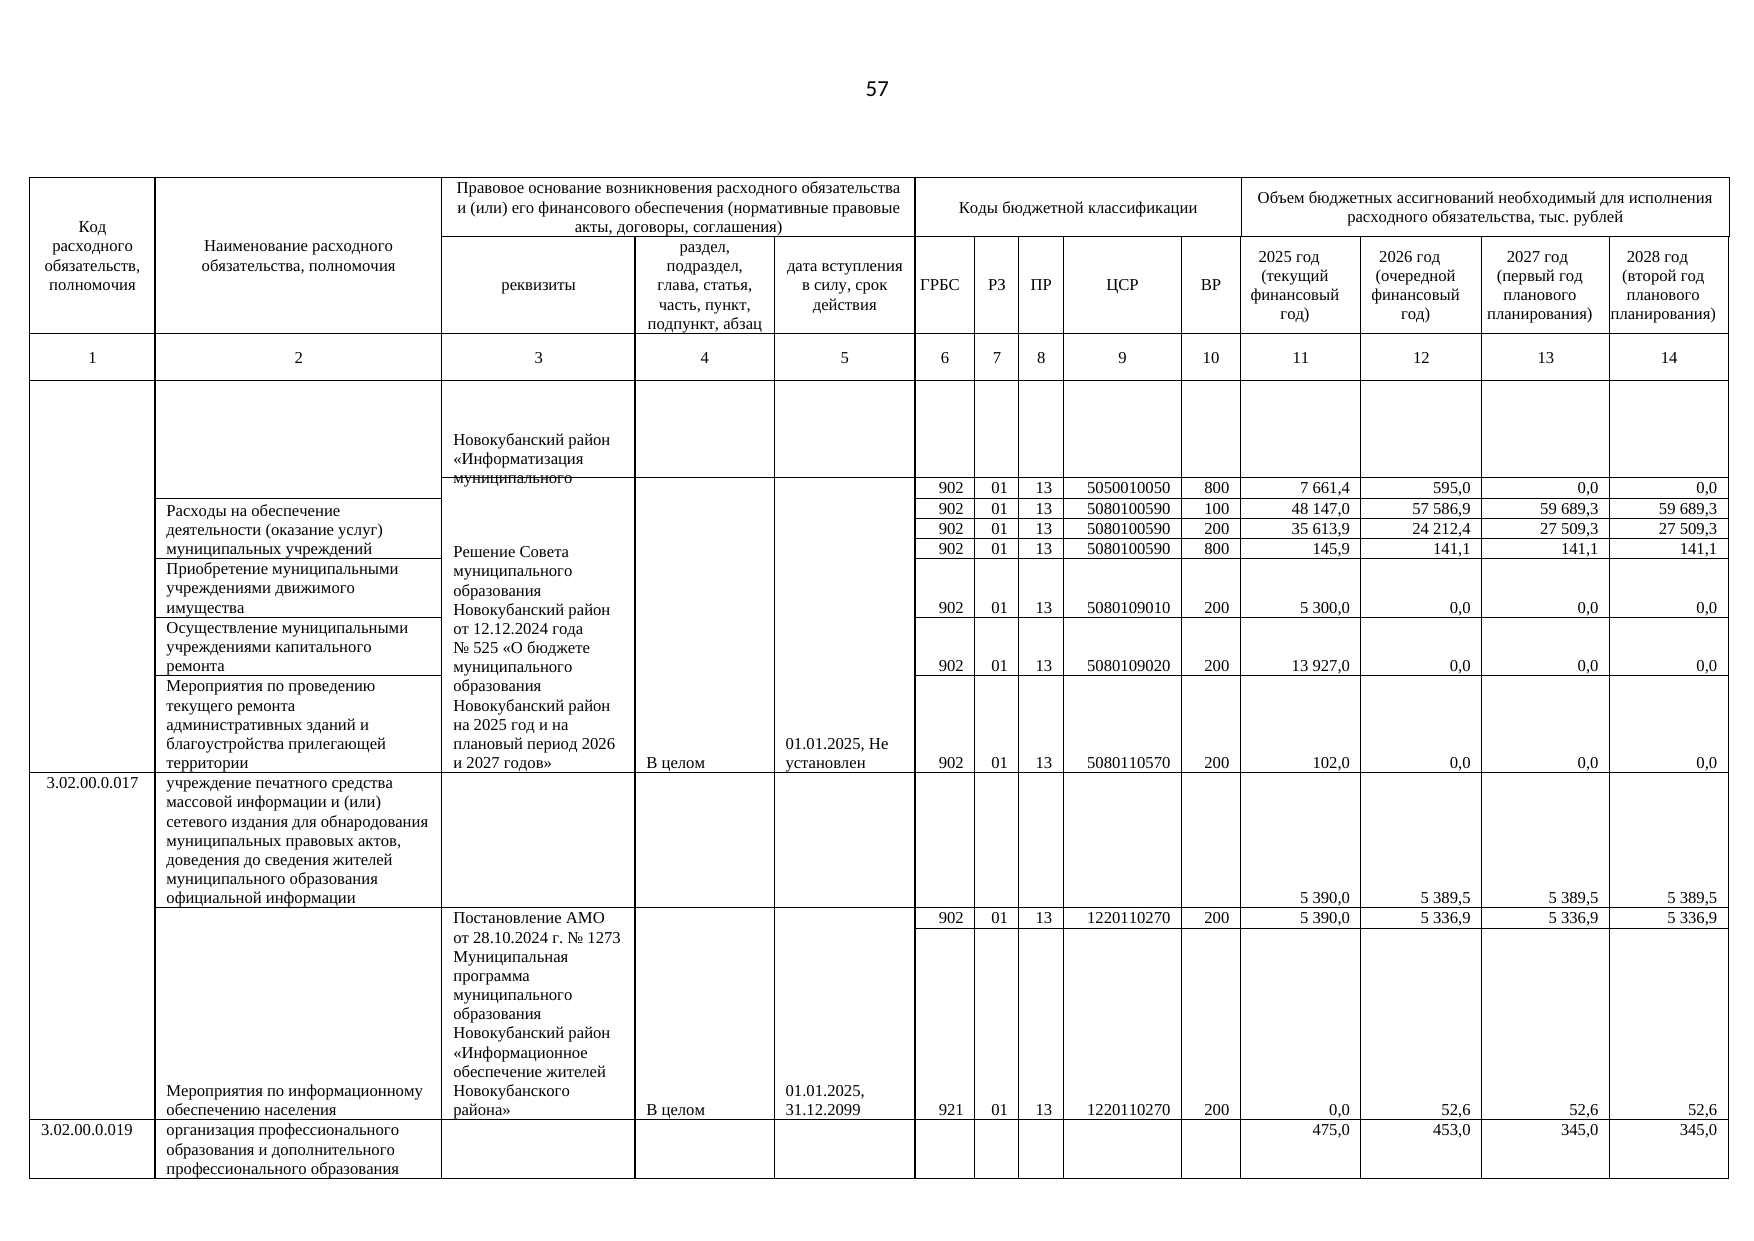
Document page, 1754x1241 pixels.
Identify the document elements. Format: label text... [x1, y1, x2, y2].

table_cell ВР [1182, 237, 1240, 333]
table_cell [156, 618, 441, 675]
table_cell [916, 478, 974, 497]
table_cell 2028 год (второй год планового планирования) [1610, 237, 1728, 333]
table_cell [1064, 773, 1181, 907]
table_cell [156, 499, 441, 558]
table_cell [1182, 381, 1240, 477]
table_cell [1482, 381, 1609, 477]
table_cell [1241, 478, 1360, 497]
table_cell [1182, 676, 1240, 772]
table_header Коды бюджетной классификации [916, 178, 1241, 236]
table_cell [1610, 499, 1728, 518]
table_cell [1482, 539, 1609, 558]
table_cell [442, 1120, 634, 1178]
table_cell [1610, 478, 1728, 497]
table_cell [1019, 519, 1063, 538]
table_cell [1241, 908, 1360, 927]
table_cell 2026 год (очередной финансовый год) [1361, 237, 1481, 333]
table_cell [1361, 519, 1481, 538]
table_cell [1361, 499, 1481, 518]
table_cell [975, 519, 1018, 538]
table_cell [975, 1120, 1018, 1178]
table_cell 5 [775, 334, 914, 380]
table_cell 2025 год (текущий финансовый год) [1241, 237, 1360, 333]
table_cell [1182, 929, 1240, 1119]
table_cell РЗ [975, 237, 1018, 333]
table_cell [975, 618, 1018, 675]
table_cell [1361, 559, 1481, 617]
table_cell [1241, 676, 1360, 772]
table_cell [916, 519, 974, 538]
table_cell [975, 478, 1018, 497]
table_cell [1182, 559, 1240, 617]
table_cell 2027 год (первый год планового планирования) [1482, 237, 1609, 333]
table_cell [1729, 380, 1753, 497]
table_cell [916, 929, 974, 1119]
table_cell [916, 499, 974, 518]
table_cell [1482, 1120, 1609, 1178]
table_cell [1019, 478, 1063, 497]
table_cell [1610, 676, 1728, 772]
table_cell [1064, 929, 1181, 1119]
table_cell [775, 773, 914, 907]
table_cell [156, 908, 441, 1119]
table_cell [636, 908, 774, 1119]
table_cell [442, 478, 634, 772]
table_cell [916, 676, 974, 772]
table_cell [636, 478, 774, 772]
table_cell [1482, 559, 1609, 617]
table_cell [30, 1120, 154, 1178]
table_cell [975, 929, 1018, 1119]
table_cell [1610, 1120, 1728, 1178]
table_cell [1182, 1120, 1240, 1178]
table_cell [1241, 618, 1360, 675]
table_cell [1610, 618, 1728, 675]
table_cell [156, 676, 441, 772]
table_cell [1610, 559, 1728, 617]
table_cell 7 [975, 334, 1018, 380]
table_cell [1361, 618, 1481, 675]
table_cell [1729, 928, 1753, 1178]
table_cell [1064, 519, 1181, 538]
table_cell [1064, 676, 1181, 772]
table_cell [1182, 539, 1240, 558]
table_cell 8 [1019, 334, 1063, 380]
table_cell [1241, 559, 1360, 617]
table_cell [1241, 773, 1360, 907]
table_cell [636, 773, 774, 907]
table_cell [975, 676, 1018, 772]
table_cell 3 [442, 334, 634, 380]
table_cell 4 [636, 334, 774, 380]
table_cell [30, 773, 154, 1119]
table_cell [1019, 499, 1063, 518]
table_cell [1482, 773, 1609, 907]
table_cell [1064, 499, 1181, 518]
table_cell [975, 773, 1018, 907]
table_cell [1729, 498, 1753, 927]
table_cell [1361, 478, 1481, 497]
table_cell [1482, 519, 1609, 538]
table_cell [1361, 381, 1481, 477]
table_header Код расходного обязательств, полномочия [30, 178, 154, 333]
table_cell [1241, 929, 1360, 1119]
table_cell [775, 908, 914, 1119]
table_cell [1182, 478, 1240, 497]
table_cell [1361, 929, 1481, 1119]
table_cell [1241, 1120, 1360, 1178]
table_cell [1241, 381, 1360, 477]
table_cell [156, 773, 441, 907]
table_cell реквизиты [442, 237, 634, 333]
table_cell ЦСР [1064, 237, 1181, 333]
table_cell 6 [916, 334, 974, 380]
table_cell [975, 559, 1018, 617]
table_cell 11 [1241, 334, 1360, 380]
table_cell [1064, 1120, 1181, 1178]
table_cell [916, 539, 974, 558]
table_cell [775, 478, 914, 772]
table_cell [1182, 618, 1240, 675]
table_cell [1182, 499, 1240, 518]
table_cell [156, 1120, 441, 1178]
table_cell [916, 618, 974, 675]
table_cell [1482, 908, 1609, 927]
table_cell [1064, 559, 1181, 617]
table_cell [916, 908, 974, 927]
table_cell 12 [1361, 334, 1481, 380]
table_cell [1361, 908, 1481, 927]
table_cell ПР [1019, 237, 1063, 333]
table_header Правовое основание возникновения расходного обязательства и (или) его финансового обеспечения (нормативные правовые акты, договоры, соглашения) [442, 178, 914, 236]
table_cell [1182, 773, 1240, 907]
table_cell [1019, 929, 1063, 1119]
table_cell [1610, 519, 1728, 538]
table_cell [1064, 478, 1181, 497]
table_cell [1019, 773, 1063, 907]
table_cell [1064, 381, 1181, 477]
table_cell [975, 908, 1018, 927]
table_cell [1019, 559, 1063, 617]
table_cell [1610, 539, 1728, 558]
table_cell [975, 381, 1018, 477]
table_cell раздел, подраздел, глава, статья, часть, пункт, подпункт, абзац [636, 237, 774, 333]
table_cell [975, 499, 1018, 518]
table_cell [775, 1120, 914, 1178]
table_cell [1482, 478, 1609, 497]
table_cell 10 [1182, 334, 1240, 380]
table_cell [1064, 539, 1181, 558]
table_cell ГРБС [916, 237, 974, 333]
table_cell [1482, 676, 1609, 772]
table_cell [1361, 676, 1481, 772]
table_cell 14 [1610, 334, 1728, 380]
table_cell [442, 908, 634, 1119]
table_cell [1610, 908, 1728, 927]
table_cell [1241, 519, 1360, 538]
table_header Объем бюджетных ассигнований необходимый для исполнения расходного обязательства, тыс. рублей [1242, 178, 1729, 236]
table_cell 2 [156, 334, 441, 380]
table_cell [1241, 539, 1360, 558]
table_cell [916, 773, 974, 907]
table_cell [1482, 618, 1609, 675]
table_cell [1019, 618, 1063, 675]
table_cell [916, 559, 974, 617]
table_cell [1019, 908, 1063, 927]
table_cell 1 [30, 334, 154, 380]
table_cell дата вступления в силу, срок действия [775, 237, 914, 333]
table_header Наименование расходного обязательства, полномочия [156, 178, 441, 333]
table_cell 9 [1064, 334, 1181, 380]
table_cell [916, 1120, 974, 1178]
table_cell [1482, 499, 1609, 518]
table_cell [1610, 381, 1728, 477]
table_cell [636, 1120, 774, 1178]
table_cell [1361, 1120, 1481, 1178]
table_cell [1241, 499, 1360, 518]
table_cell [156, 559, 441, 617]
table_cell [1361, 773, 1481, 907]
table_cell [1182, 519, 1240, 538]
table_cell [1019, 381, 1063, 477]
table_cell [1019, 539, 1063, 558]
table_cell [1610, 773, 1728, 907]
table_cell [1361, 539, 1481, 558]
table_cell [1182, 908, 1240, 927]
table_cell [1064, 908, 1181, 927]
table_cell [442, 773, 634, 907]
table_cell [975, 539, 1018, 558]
table_cell 13 [1482, 334, 1609, 380]
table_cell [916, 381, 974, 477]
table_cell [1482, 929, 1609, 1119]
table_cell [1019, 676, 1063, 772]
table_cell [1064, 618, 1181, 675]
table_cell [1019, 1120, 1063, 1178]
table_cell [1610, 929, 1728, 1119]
